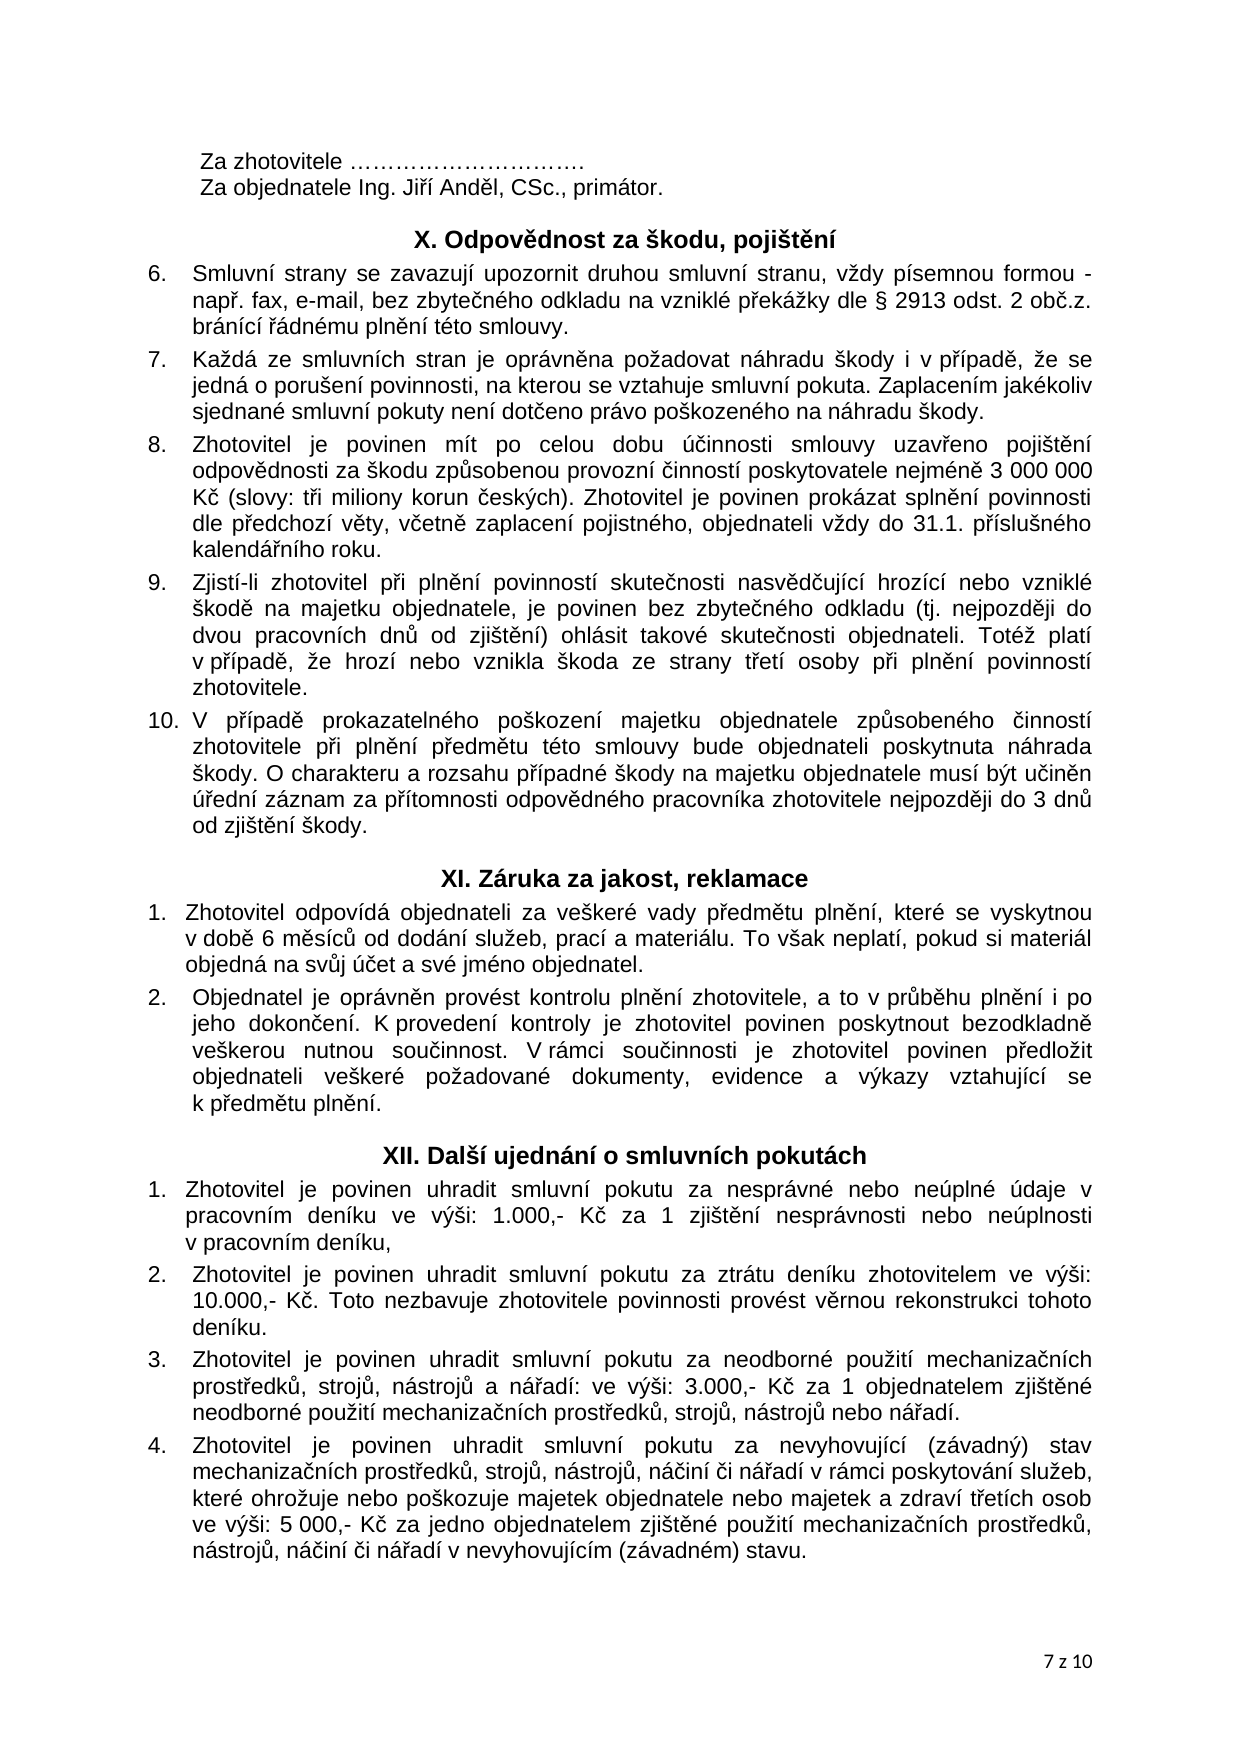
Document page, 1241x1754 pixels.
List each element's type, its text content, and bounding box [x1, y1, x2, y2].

list Zhotovitel je povinen uhradit smluvní pokutu za ztrátu deníku zhotovitelem ve výši: 10.000,- Kč. Toto nezbavuje zhotovitele povinnosti provést věrnou rekonstrukci tohoto deníku. [148, 1261, 1093, 1340]
subtitle Odpovědnost za škodu, pojištění [157, 225, 1093, 254]
list Smluvní strany se zavazují upozornit druhou smluvní stranu, vždy písemnou formou - např. fax, e-mail, bez zbytečného odkladu na vzniklé překážky dle § 2913 odst. 2 obč.z. bránící řádnému plnění této smlouvy. [148, 260, 1093, 339]
list Zhotovitel odpovídá objednateli za veškeré vady předmětu plnění, které se vyskytnou v době 6 měsíců od dodání služeb, prací a materiálu. To však neplatí, pokud si materiál objedná na svůj účet a své jméno objednatel. [148, 899, 1093, 978]
list Objednatel je oprávněn provést kontrolu plnění zhotovitele, a to v průběhu plnění i po jeho dokončení. K provedení kontroly je zhotovitel povinen poskytnout bezodkladně veškerou nutnou součinnost. V rámci součinnosti je zhotovitel povinen předložit objednateli veškeré požadované dokumenty, evidence a výkazy vztahující se k předmětu plnění. [148, 984, 1093, 1116]
subtitle Další ujednání o smluvních pokutách [157, 1141, 1093, 1169]
list Zhotovitel je povinen uhradit smluvní pokutu za neodborné použití mechanizačních prostředků, strojů, nástrojů a nářadí: ve výši: 3.000,- Kč za 1 objednatelem zjištěné neodborné použití mechanizačních prostředků, strojů, nástrojů nebo nářadí. [148, 1346, 1093, 1426]
list Zhotovitel je povinen mít po celou dobu účinnosti smlouvy uzavřeno pojištění odpovědnosti za škodu způsobenou provozní činností poskytovatele nejméně 3 000 000 Kč (slovy: tři miliony korun českých). Zhotovitel je povinen prokázat splnění povinnosti dle předchozí věty, včetně zaplacení pojistného, objednateli vždy do 31.1. příslušného kalendářního roku. [148, 431, 1093, 563]
list Zjistí-li zhotovitel při plnění povinností skutečnosti nasvědčující hrozící nebo vzniklé škodě na majetku objednatele, je povinen bez zbytečného odkladu (tj. nejpozději do dvou pracovních dnů od zjištění) ohlásit takové skutečnosti objednateli. Totéž platí v případě, že hrozí nebo vznikla škoda ze strany třetí osoby při plnění povinností zhotovitele. [148, 569, 1093, 701]
list Zhotovitel je povinen uhradit smluvní pokutu za nevyhovující (závadný) stav mechanizačních prostředků, strojů, nástrojů, náčiní či nářadí v rámci poskytování služeb, které ohrožuje nebo poškozuje majetek objednatele nebo majetek a zdraví třetích osob ve výši: 5 000,- Kč za jedno objednatelem zjištěné použití mechanizačních prostředků, nástrojů, náčiní či nářadí v nevyhovujícím (závadném) stavu. [148, 1432, 1093, 1563]
list Za zhotovitele …………………………. [200, 148, 1093, 174]
list Zhotovitel je povinen uhradit smluvní pokutu za nesprávné nebo neúplné údaje v pracovním deníku ve výši: 1.000,- Kč za 1 zjištění nesprávnosti nebo neúplnosti v pracovním deníku, [148, 1176, 1093, 1255]
list Za objednatele Ing. Jiří Anděl, CSc., primátor. [200, 174, 1093, 200]
list V případě prokazatelného poškození majetku objednatele způsobeného činností zhotovitele při plnění předmětu této smlouvy bude objednateli poskytnuta náhrada škody. O charakteru a rozsahu případné škody na majetku objednatele musí být učiněn úřední záznam za přítomnosti odpovědného pracovníka zhotovitele nejpozději do 3 dnů od zjištění škody. [148, 707, 1093, 839]
subtitle Záruka za jakost, reklamace [157, 864, 1093, 892]
list Každá ze smluvních stran je oprávněna požadovat náhradu škody i v případě, že se jedná o porušení povinnosti, na kterou se vztahuje smluvní pokuta. Zaplacením jakékoliv sjednané smluvní pokuty není dotčeno právo poškozeného na náhradu škody. [148, 346, 1093, 425]
